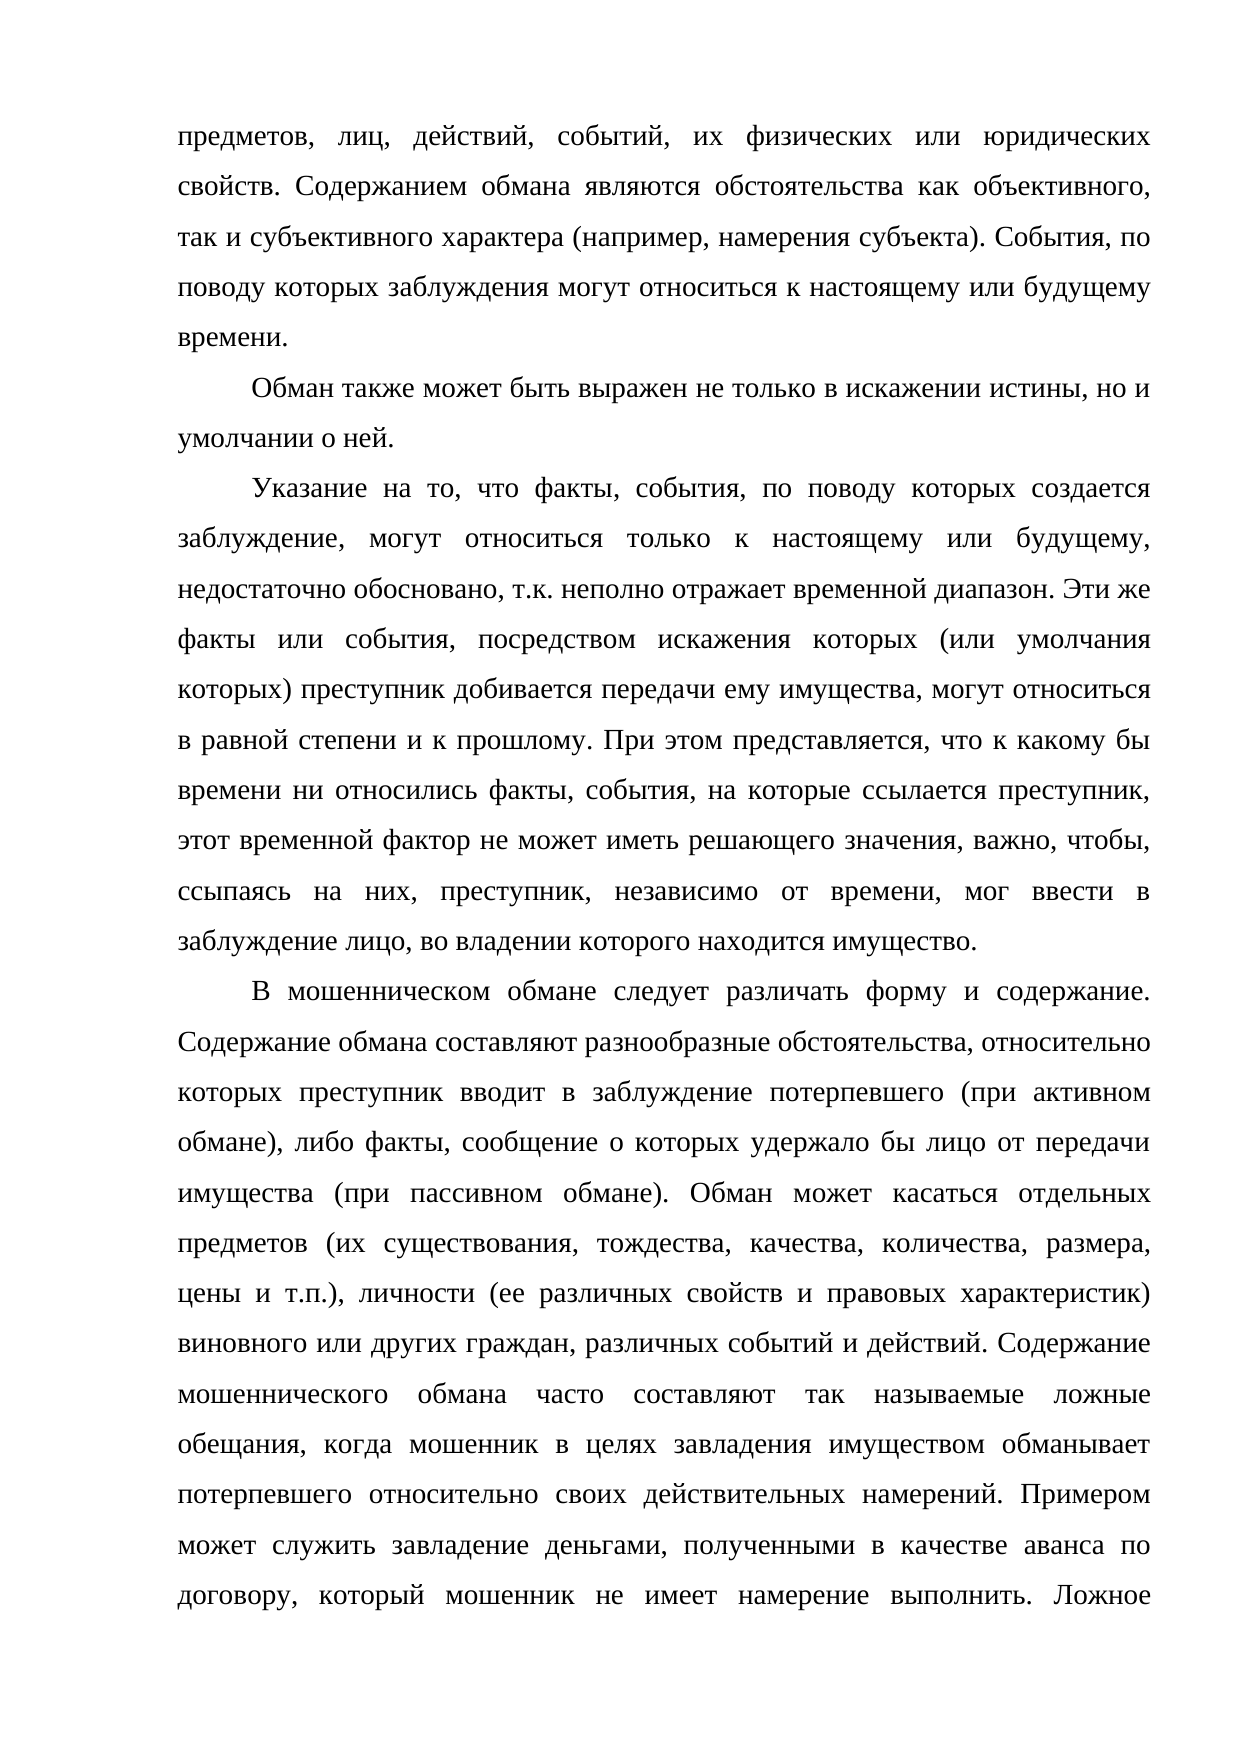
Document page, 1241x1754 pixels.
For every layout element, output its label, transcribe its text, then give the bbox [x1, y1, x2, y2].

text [177, 118, 1152, 353]
text Указание на то, что факты, события, по поводу которых создается заблуждение, могут относиться только к настоящему или будущему, недостаточно обосновано, т.к. неполно отражает временной диапазон. Эти же факты или события, посредством искажения которых (или умолчания которых) преступник добивается передачи ему имущества, могут относиться в равной степени и к прошлому. При этом представляется, что к какому бы времени ни относились факты, события, на которые ссылается преступник, этот временной фактор не может иметь решающего значения, важно, чтобы, ссыпаясь на них, преступник, независимо от времени, мог ввести в заблуждение лицо, во владении которого находится имущество. [177, 470, 1152, 957]
text Обман также может быть выражен не только в искажении истины, но и умолчании о ней. [177, 370, 1152, 453]
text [177, 973, 1152, 1611]
